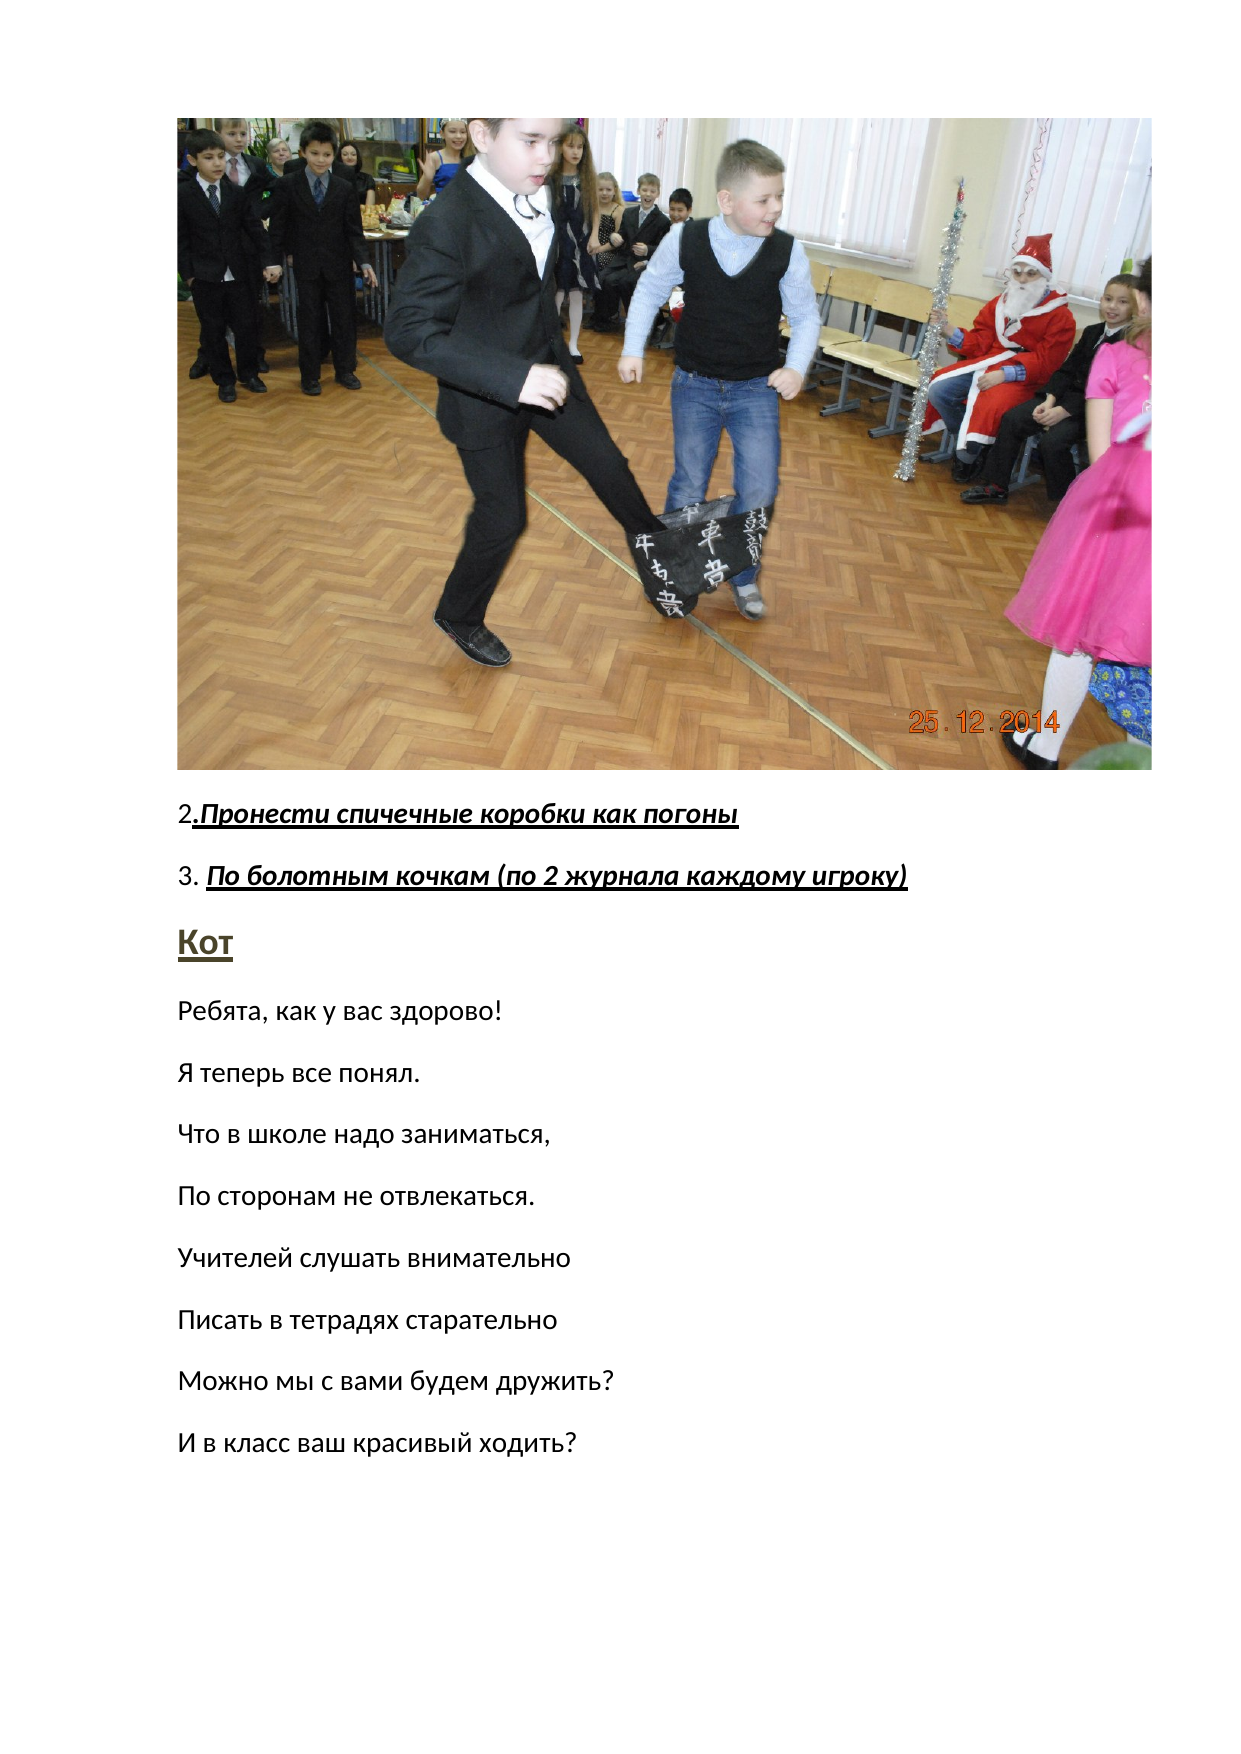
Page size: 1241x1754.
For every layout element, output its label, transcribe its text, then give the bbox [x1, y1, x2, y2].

text 2.Пронести спичечные коробки как погоны [177, 795, 1152, 830]
text Учителей слушать внимательно [177, 1239, 1152, 1274]
text 3. По болотным кочкам (по 2 журнала каждому игроку) [177, 857, 1152, 892]
text Писать в тетрадях старательно [177, 1301, 1152, 1336]
text Кот [177, 918, 1152, 964]
picture [177, 118, 1152, 770]
text Я теперь все понял. [177, 1054, 1152, 1089]
text По сторонам не отвлекаться. [177, 1177, 1152, 1213]
text И в класс ваш красивый ходить? [177, 1424, 1152, 1460]
text Ребята, как у вас здорово! [177, 992, 1152, 1027]
text Что в школе надо заниматься, [177, 1115, 1152, 1151]
text Можно мы с вами будем дружить? [177, 1362, 1152, 1398]
